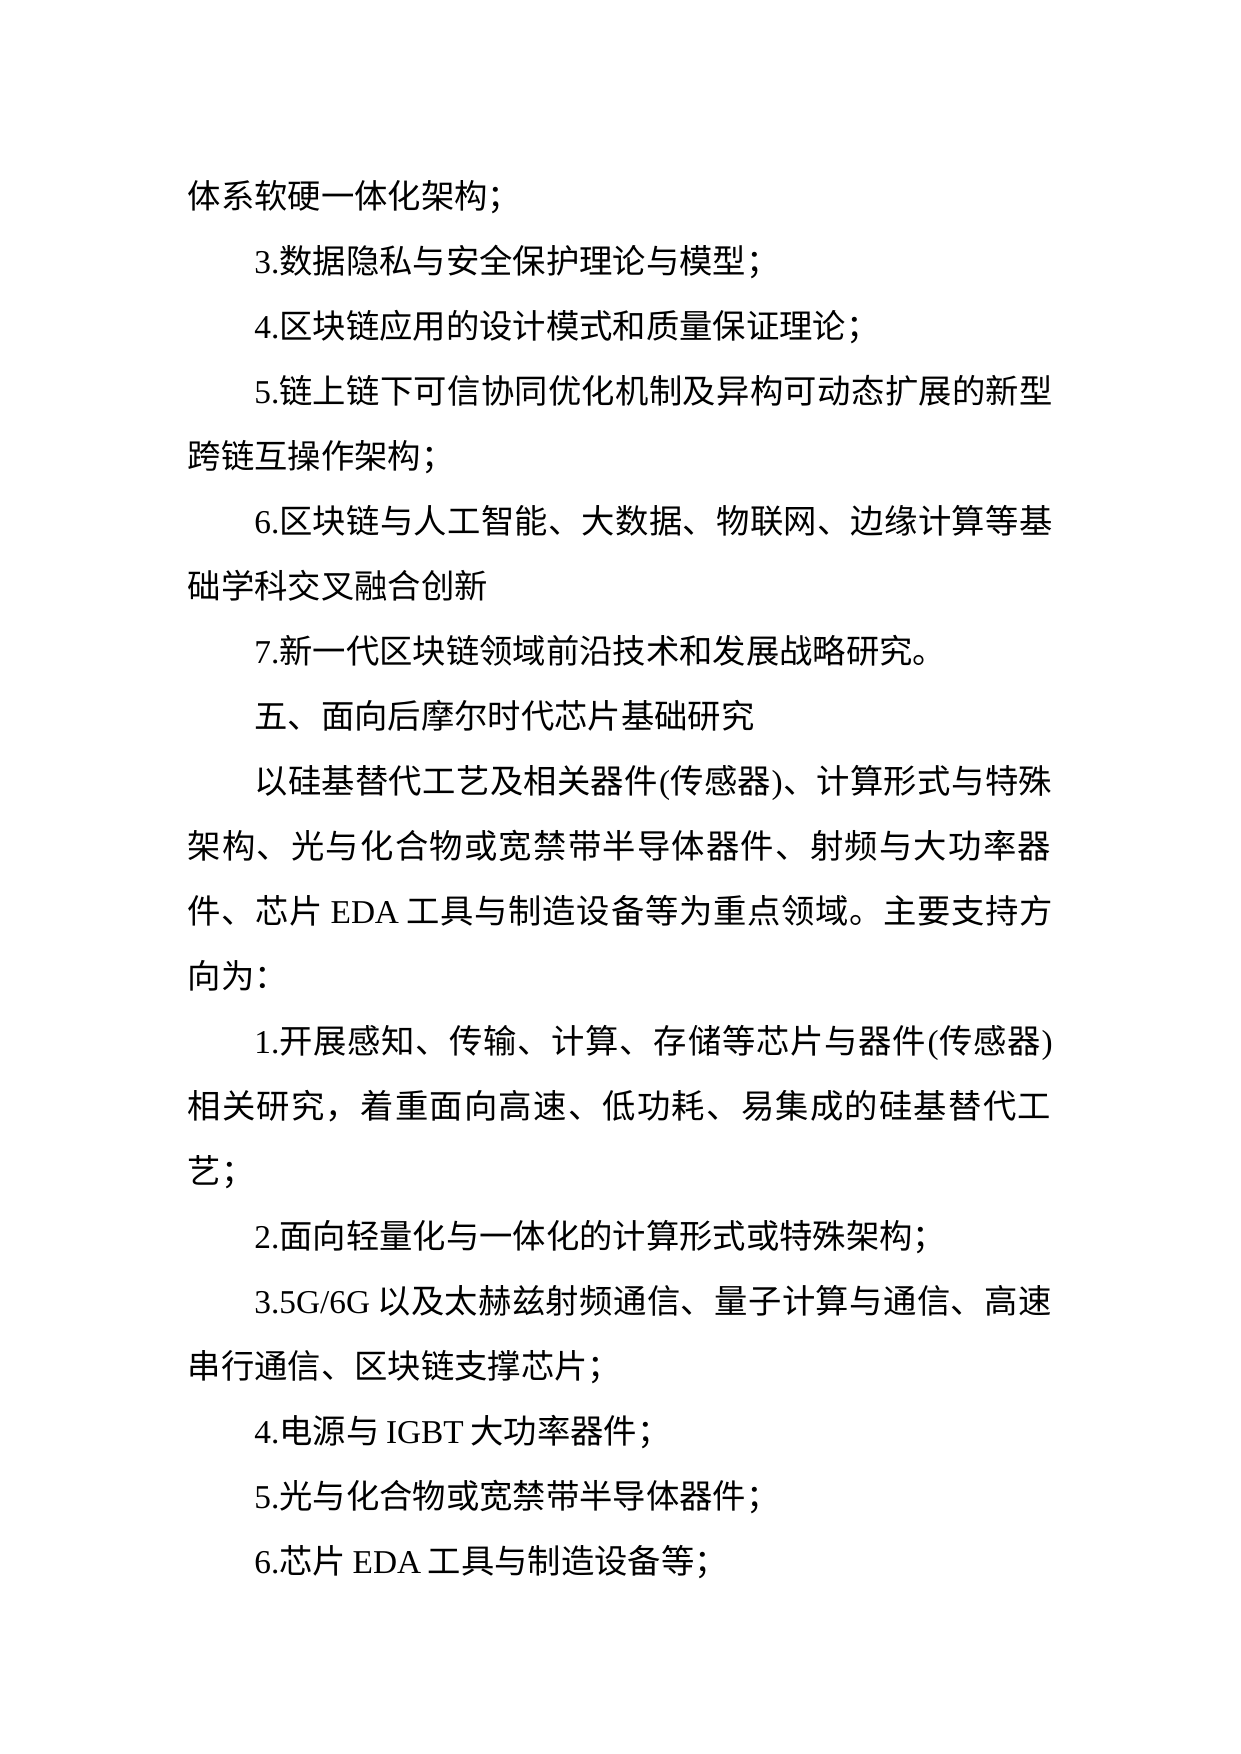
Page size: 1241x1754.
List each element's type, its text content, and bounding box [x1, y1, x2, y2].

text 五、面向后摩尔时代芯片基础研究 [187, 682, 1053, 747]
list 电源与IGBT大功率器件； [187, 1397, 1053, 1462]
text 以硅基替代工艺及相关器件(传感器)、计算形式与特殊架构、光与化合物或宽禁带半导体器件、射频与大功率器件、芯片EDA工具与制造设备等为重点领域。主要支持方向为： [187, 747, 1053, 1007]
list 链上链下可信协同优化机制及异构可动态扩展的新型跨链互操作架构； [187, 357, 1053, 487]
list 区块链应用的设计模式和质量保证理论； [187, 292, 1053, 357]
list 5G/6G以及太赫兹射频通信、量子计算与通信、高速串行通信、区块链支撑芯片； [187, 1267, 1053, 1397]
list 数据隐私与安全保护理论与模型； [187, 227, 1053, 292]
list 新一代区块链领域前沿技术和发展战略研究。 [187, 617, 1053, 682]
list 区块链与人工智能、大数据、物联网、边缘计算等基础学科交叉融合创新 [187, 487, 1053, 617]
list 芯片EDA工具与制造设备等； [187, 1527, 1053, 1592]
list 面向轻量化与一体化的计算形式或特殊架构； [187, 1202, 1053, 1267]
list 开展感知、传输、计算、存储等芯片与器件(传感器)相关研究，着重面向高速、低功耗、易集成的硅基替代工艺； [187, 1007, 1053, 1202]
list 光与化合物或宽禁带半导体器件； [187, 1462, 1053, 1527]
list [187, 162, 1053, 227]
